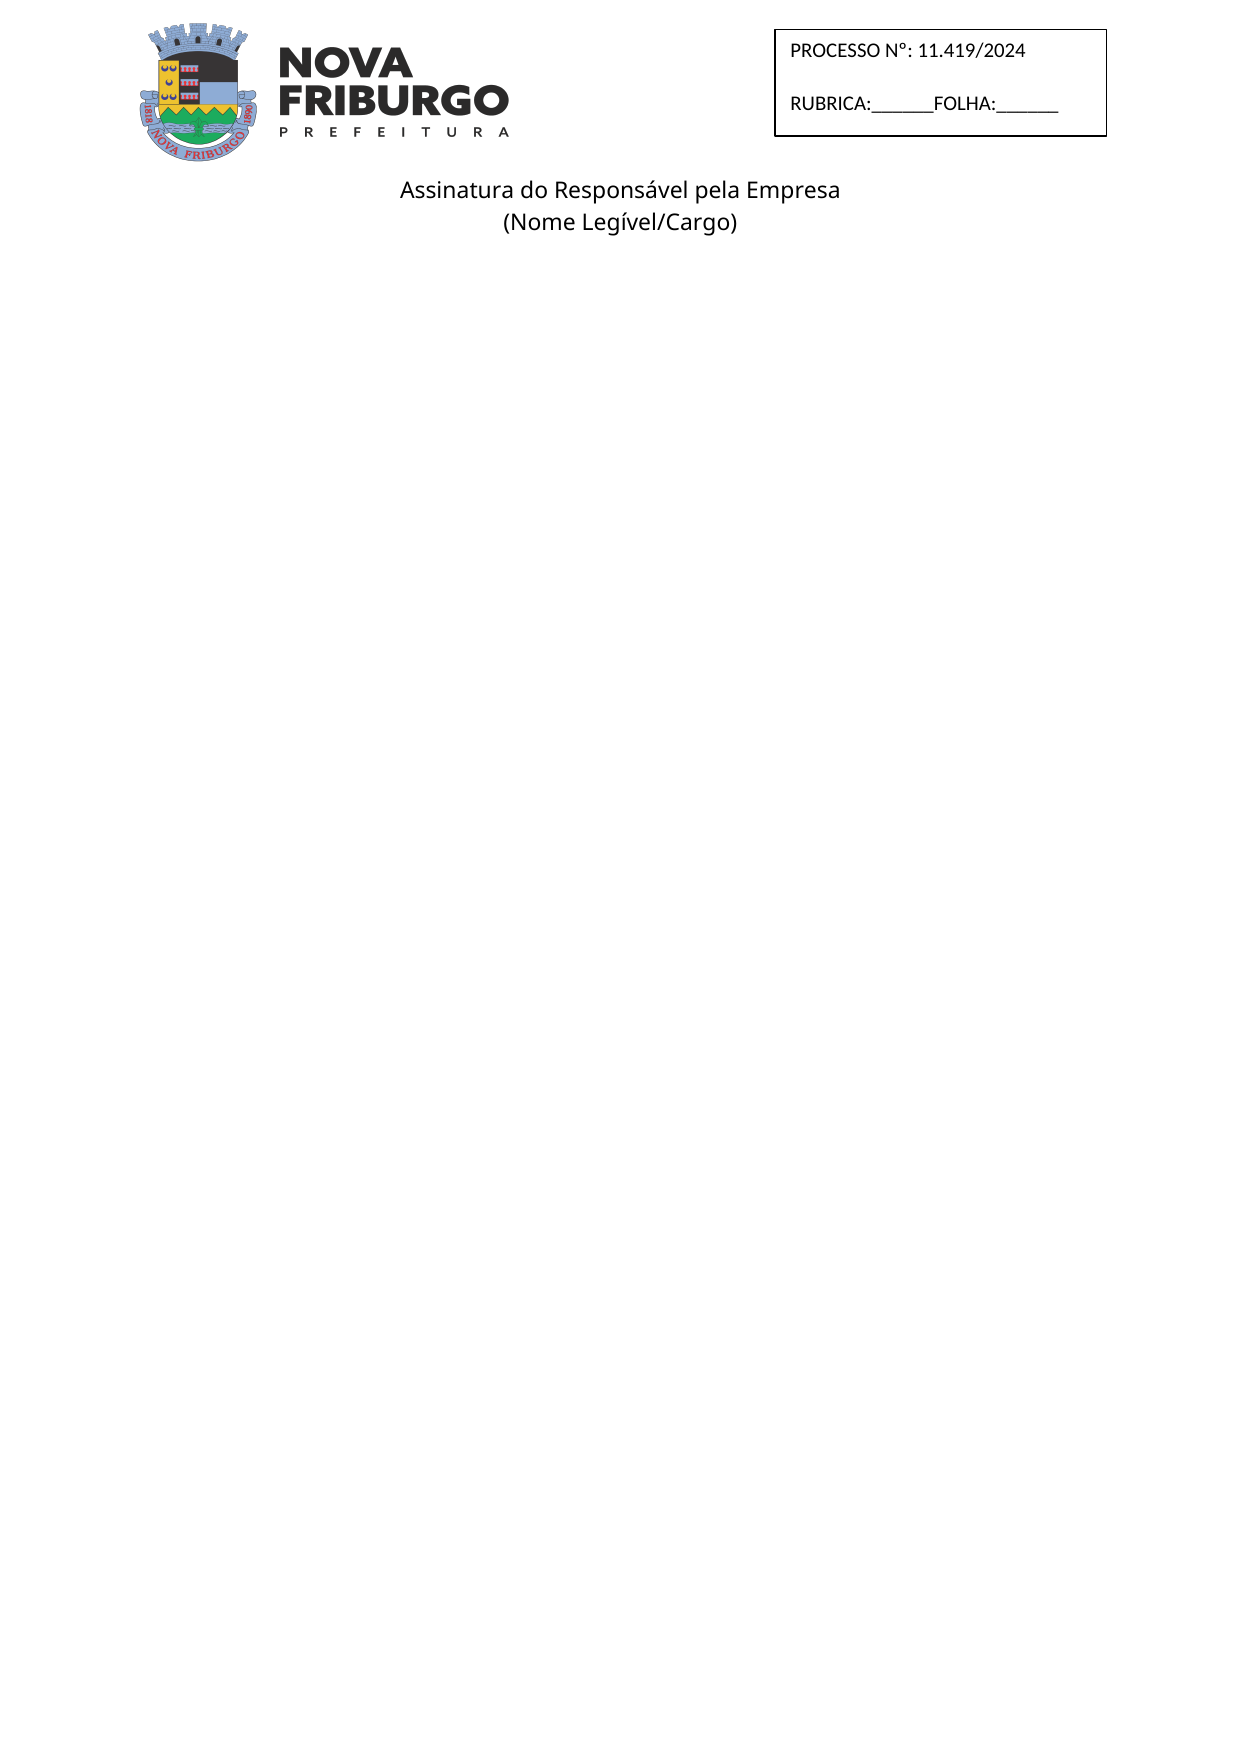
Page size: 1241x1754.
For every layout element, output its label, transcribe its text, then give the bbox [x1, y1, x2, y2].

picture [126, 17, 523, 163]
text Assinatura do Responsável pela Empresa [148, 174, 1092, 206]
text (Nome Legível/Cargo) [148, 206, 1092, 237]
